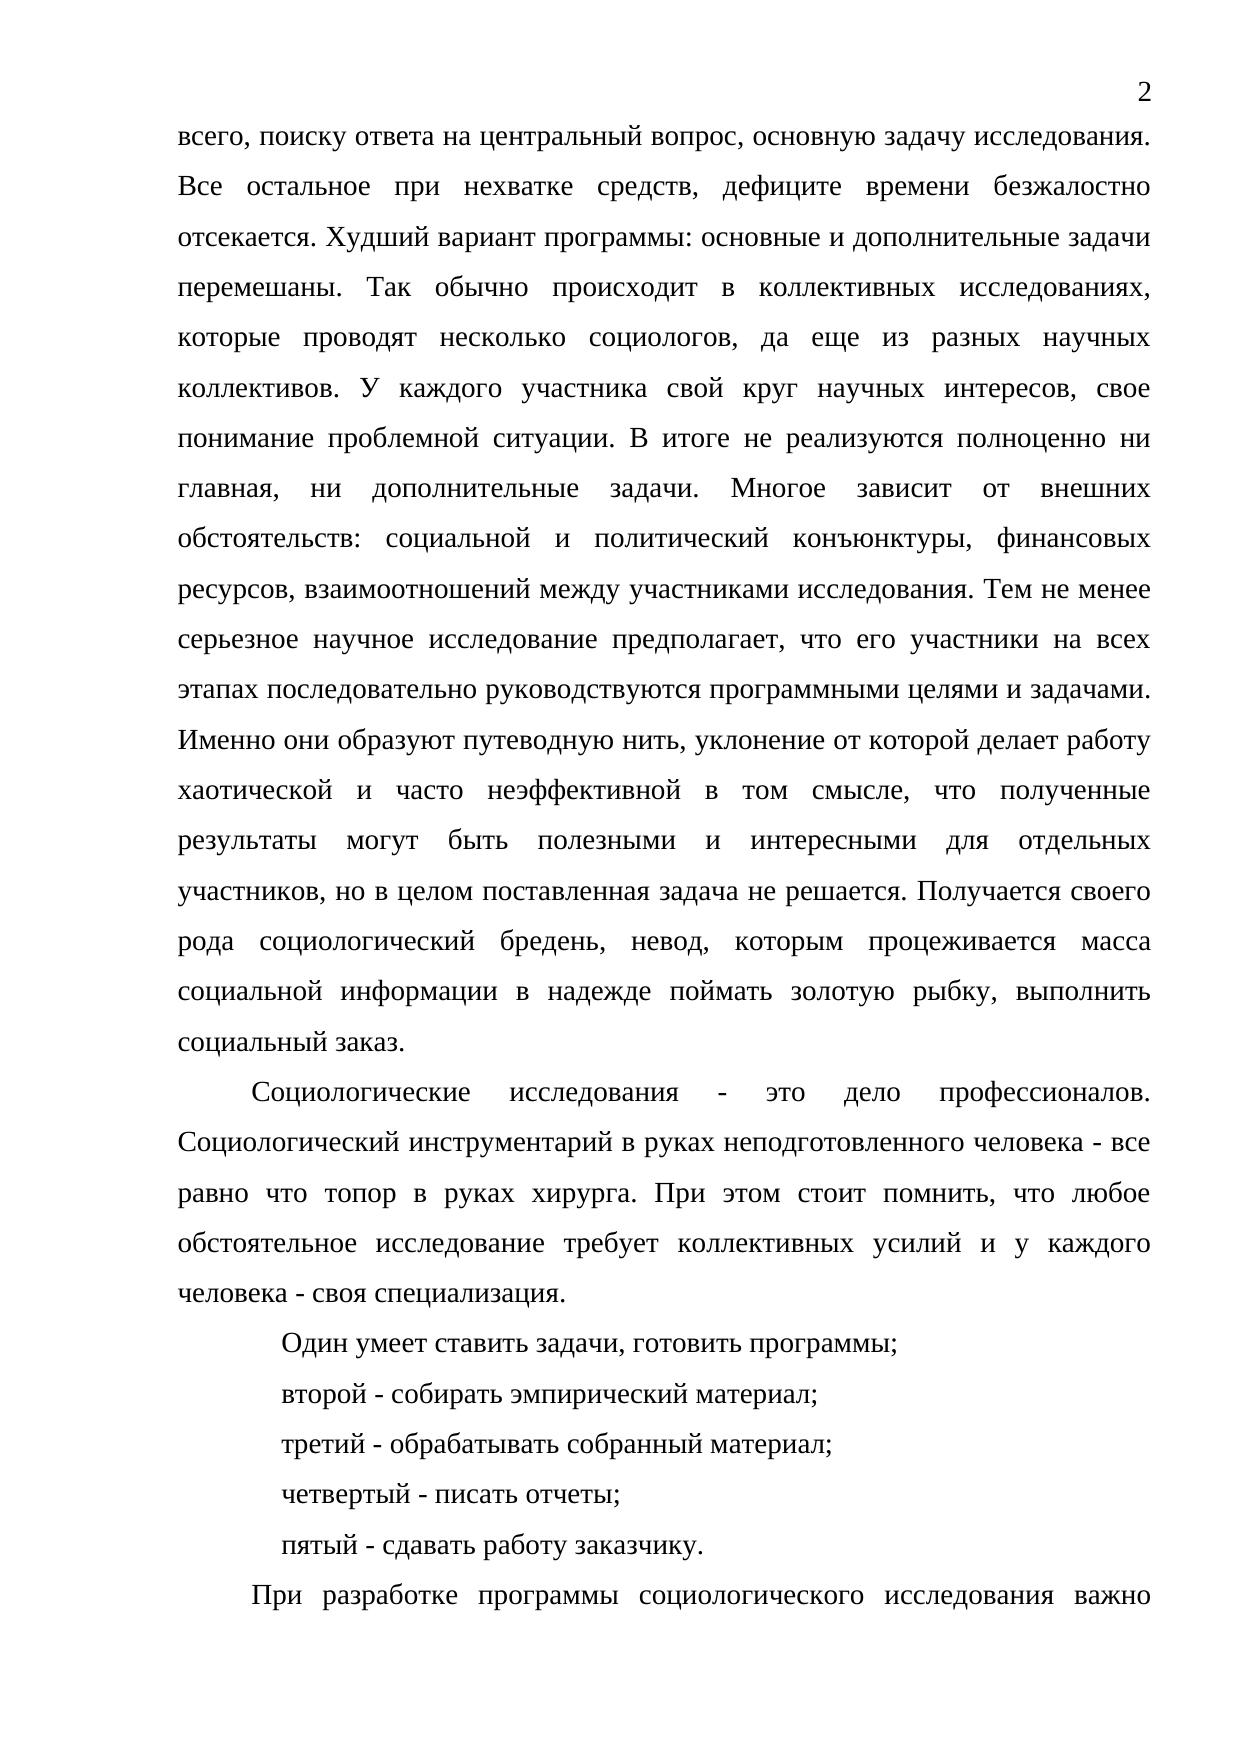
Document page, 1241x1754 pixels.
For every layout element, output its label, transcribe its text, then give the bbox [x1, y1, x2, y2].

text  Один умеет ставить задачи, готовить программы; [177, 1326, 1152, 1359]
text Социологические исследования - это дело профессионалов. Социологический инструментарий в руках неподготовленного человека - все равно что топор в руках хирурга. При этом стоит помнить, что любое обстоятельное исследование требует коллективных усилий и у каждого человека - своя специализация. [177, 1074, 1152, 1309]
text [177, 1577, 1152, 1611]
text  четвертый - писать отчеты; [177, 1477, 1152, 1510]
text  пятый - сдавать работу заказчику. [177, 1527, 1152, 1560]
text  третий - обрабатывать собранный материал; [177, 1426, 1152, 1460]
text  второй - собирать эмпирический материал; [177, 1376, 1152, 1409]
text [177, 118, 1152, 1057]
